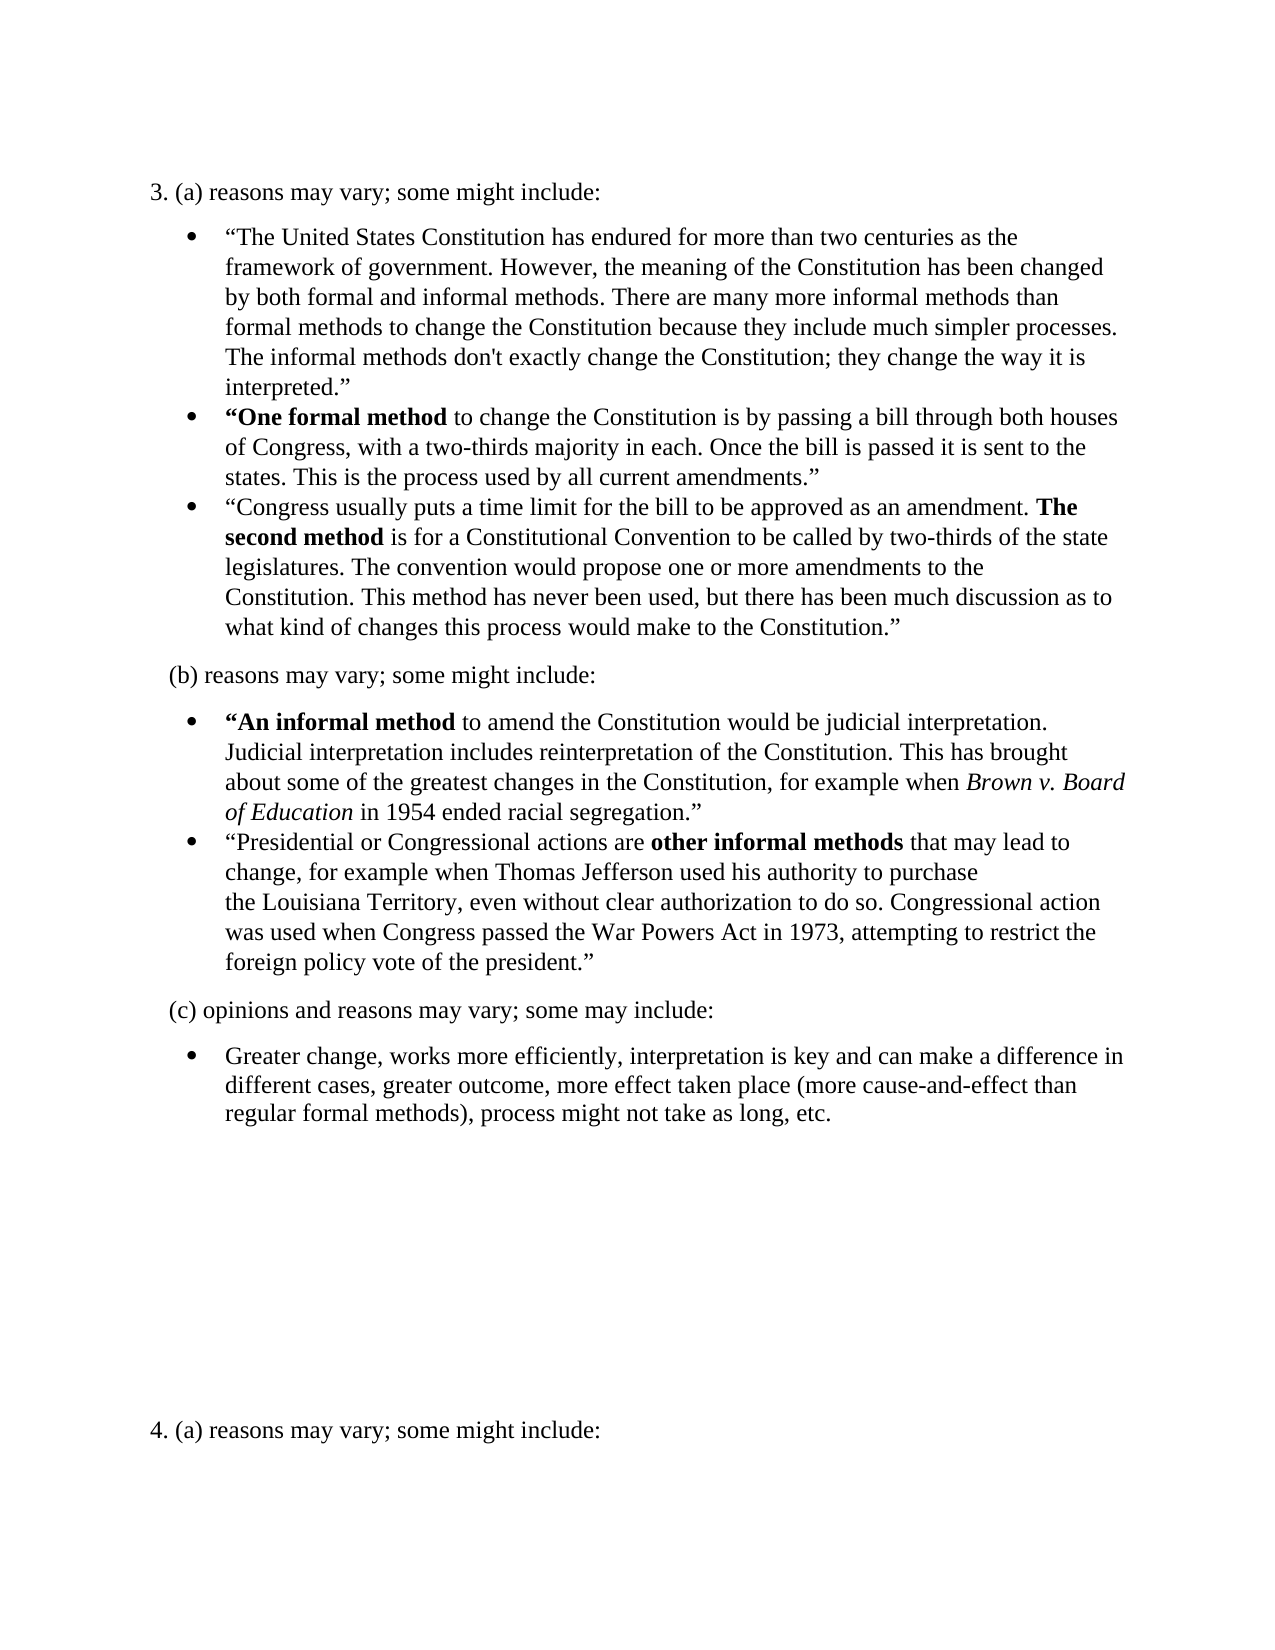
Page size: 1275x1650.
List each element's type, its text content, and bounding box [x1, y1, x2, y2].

list “Congress usually puts a time limit for the bill to be approved as an amendment. The second method is for a Constitutional Convention to be called by two-thirds of the state legislatures. The convention would propose one or more amendments to the Constitution. This method has never been used, but there has been much discussion as to what kind of changes this process would make to the Constitution.” [187, 491, 1125, 641]
list “Presidential or Congressional actions are other informal methods that may lead to change, for example when Thomas Jefferson used his authority to purchase the Louisiana Territory, even without clear authorization to do so. Congressional action was used when Congress passed the War Powers Act in 1973, attempting to restrict the foreign policy vote of the president.” [187, 826, 1125, 976]
list “An informal method to amend the Constitution would be judicial interpretation. Judicial interpretation includes reinterpretation of the Constitution. This has brought about some of the greatest changes in the Constitution, for example when Brown v. Board of Education in 1954 ended racial segregation.” [187, 706, 1125, 826]
text 4. (a) reasons may vary; some might include: [150, 1415, 1125, 1443]
text (c) opinions and reasons may vary; some may include: [150, 993, 1125, 1023]
list “One formal method to change the Constitution is by passing a bill through both houses of Congress, with a two-thirds majority in each. Once the bill is passed it is sent to the states. This is the process used by all current amendments.” [187, 401, 1125, 491]
list “The United States Constitution has endured for more than two centuries as the framework of government. However, the meaning of the Constitution has been changed by both formal and informal methods. There are many more informal methods than formal methods to change the Constitution because they include much simpler processes. The informal methods don't exactly change the Constitution; they change the way it is interpreted.” [187, 221, 1125, 401]
text (b) reasons may vary; some might include: [150, 658, 1125, 688]
list Greater change, works more efficiently, interpretation is key and can make a difference in different cases, greater outcome, more effect taken place (more cause-and-effect than regular formal methods), process might not take as long, etc. [187, 1041, 1125, 1127]
text 3. (a) reasons may vary; some might include: [150, 177, 1125, 206]
